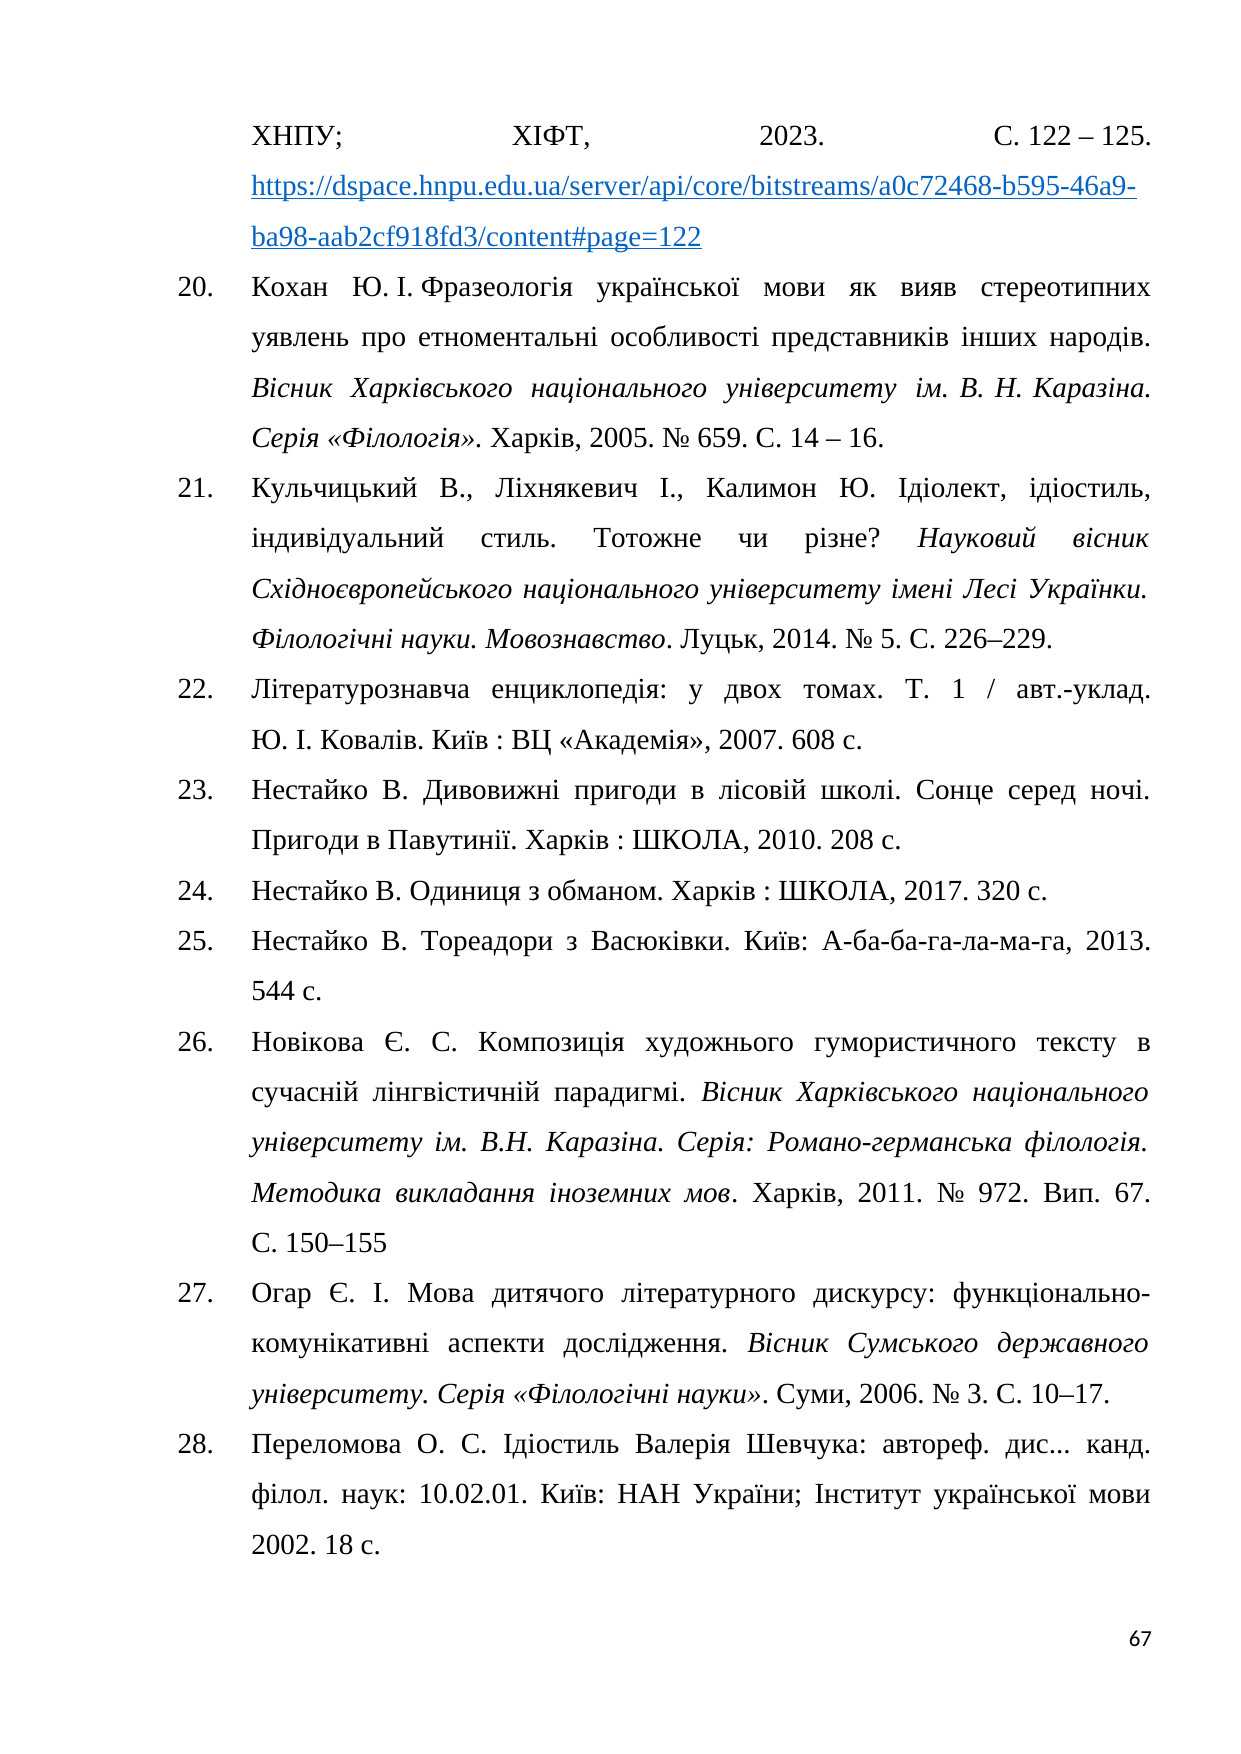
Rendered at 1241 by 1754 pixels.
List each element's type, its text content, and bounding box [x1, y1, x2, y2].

list Нестайко В. Одиниця з обманом. Харків : ШКОЛА, 2017. 320 с. [177, 873, 1152, 906]
list Кульчицький В., Ліхнякевич І., Калимон Ю. Ідіолект, ідіостиль, індивідуальний стиль. Тотожне чи різне? Науковий вісник Східноєвропейського національного університету імені Лесі Українки. Філологічні науки. Мовознавство. Луцьк, 2014. № 5. С. 226–229. [177, 470, 1152, 655]
list Літературознавча енциклопедія: у двох томах. Т. 1 / авт.-уклад. Ю. І. Ковалів. Київ : ВЦ «Академія», 2007. 608 с. [177, 672, 1152, 755]
list Огар Є. І. Мова дитячого літературного дискурсу: функціонально-комунікативні аспекти дослідження. Вісник Сумського державного університету. Серія «Філологічні науки». Суми, 2006. № 3. С. 10–17. [177, 1275, 1152, 1409]
list Новікова Є. С. Композиція художнього гумористичного тексту в сучасній лінгвістичній парадигмі. Вiсник Харкiвського нацiонального унiверситету iм. В.Н. Каразiна. Серія: Романо-германська філологія. Методика викладання іноземних мов. Харків, 2011. № 972. Вип. 67. С. 150–155 [177, 1024, 1152, 1258]
list Кохан Ю. І. Фразеологія української мови як вияв стереотипних уявлень про етноментальні особливості представників інших народів. Вісник Харківського національного університету ім. В. Н. Каразіна. Серія «Філологія». Харків, 2005. № 659. С. 14 – 16. [177, 269, 1152, 453]
list Нестайко В. Дивовижні пригоди в лісовій школі. Сонце серед ночі. Пригоди в Павутинії. Харків : ШКОЛА, 2010. 208 с. [177, 772, 1152, 856]
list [177, 118, 1152, 252]
list Нестайко В. Тореадори з Васюківки. Київ: А-ба-ба-га-ла-ма-га, 2013. 544 с. [177, 923, 1152, 1007]
list Переломова О. С. Ідіостиль Валерія Шевчука: автореф. дис... канд. філол. наук: 10.02.01. Київ: НАН України; Інститут української мови 2002. 18 с. [177, 1426, 1152, 1560]
